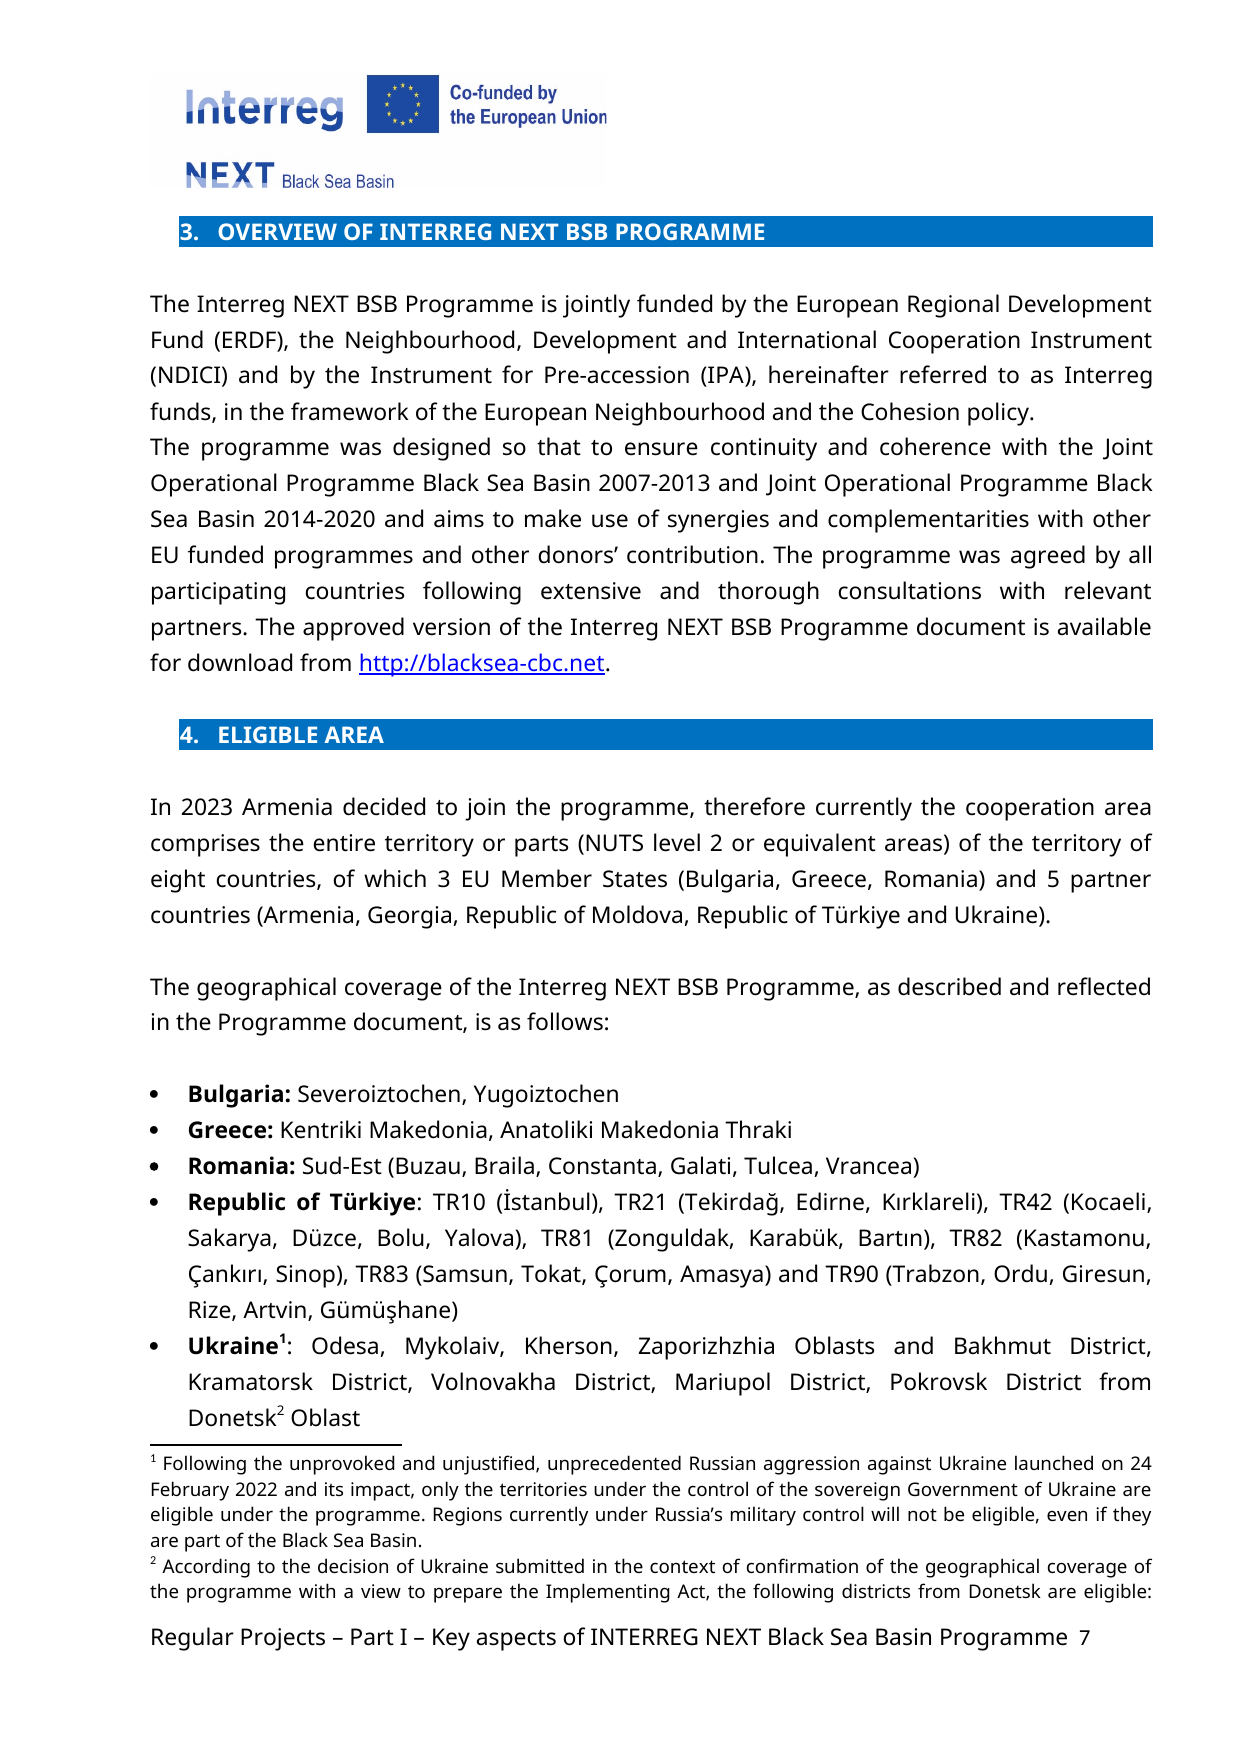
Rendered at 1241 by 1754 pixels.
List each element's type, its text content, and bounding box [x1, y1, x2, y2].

list OVERVIEW OF INTERREG NEXT BSB PROGRAMME [179, 216, 1153, 247]
list ELIGIBLE AREA [179, 719, 1153, 750]
text The geographical coverage of the Interreg NEXT BSB Programme, as described and reflected in the Programme document, is as follows: [150, 970, 1153, 1038]
text The programme was designed so that to ensure continuity and coherence with the Joint Operational Programme Black Sea Basin 2007-2013 and Joint Operational Programme Black Sea Basin 2014-2020 and aims to make use of synergies and complementarities with other EU funded programmes and other donors’ contribution. The programme was agreed by all participating countries following extensive and thorough consultations with relevant partners. The approved version of the Interreg NEXT BSB Programme document is available for download from http://blacksea-cbc.net. [150, 431, 1153, 678]
list Greece: Kentriki Makedonia, Anatoliki Makedonia Thraki [150, 1114, 1153, 1145]
list Romania: Sud-Est (Buzau, Braila, Constanta, Galati, Tulcea, Vrancea) [150, 1150, 1153, 1181]
text In 2023 Armenia decided to join the programme, therefore currently the cooperation area comprises the entire territory or parts (NUTS level 2 or equivalent areas) of the territory of eight countries, of which 3 EU Member States (Bulgaria, Greece, Romania) and 5 partner countries (Armenia, Georgia, Republic of Moldova, Republic of Türkiye and Ukraine). [150, 791, 1153, 930]
text The Interreg NEXT BSB Programme is jointly funded by the European Regional Development Fund (ERDF), the Neighbourhood, Development and International Cooperation Instrument (NDICI) and by the Instrument for Pre-accession (IPA), hereinafter referred to as Interreg funds, in the framework of the European Neighbourhood and the Cohesion policy. [150, 288, 1153, 427]
picture [150, 73, 607, 188]
list Bulgaria: Severoiztochen, Yugoiztochen [150, 1078, 1153, 1109]
list Ukraine: Odesa, Mykolaiv, Kherson, Zaporizhzhia Oblasts and Bakhmut District, Kramatorsk District, Volnovakha District, Mariupol District, Pokrovsk District from Donetsk Oblast [150, 1330, 1153, 1433]
list Republic of Türkiye: TR10 (İstanbul), TR21 (Tekirdağ, Edirne, Kırklareli), TR42 (Kocaeli, Sakarya, Düzce, Bolu, Yalova), TR81 (Zonguldak, Karabük, Bartın), TR82 (Kastamonu, Çankırı, Sinop), TR83 (Samsun, Tokat, Çorum, Amasya) and TR90 (Trabzon, Ordu, Giresun, Rize, Artvin, Gümüşhane) [150, 1186, 1153, 1325]
